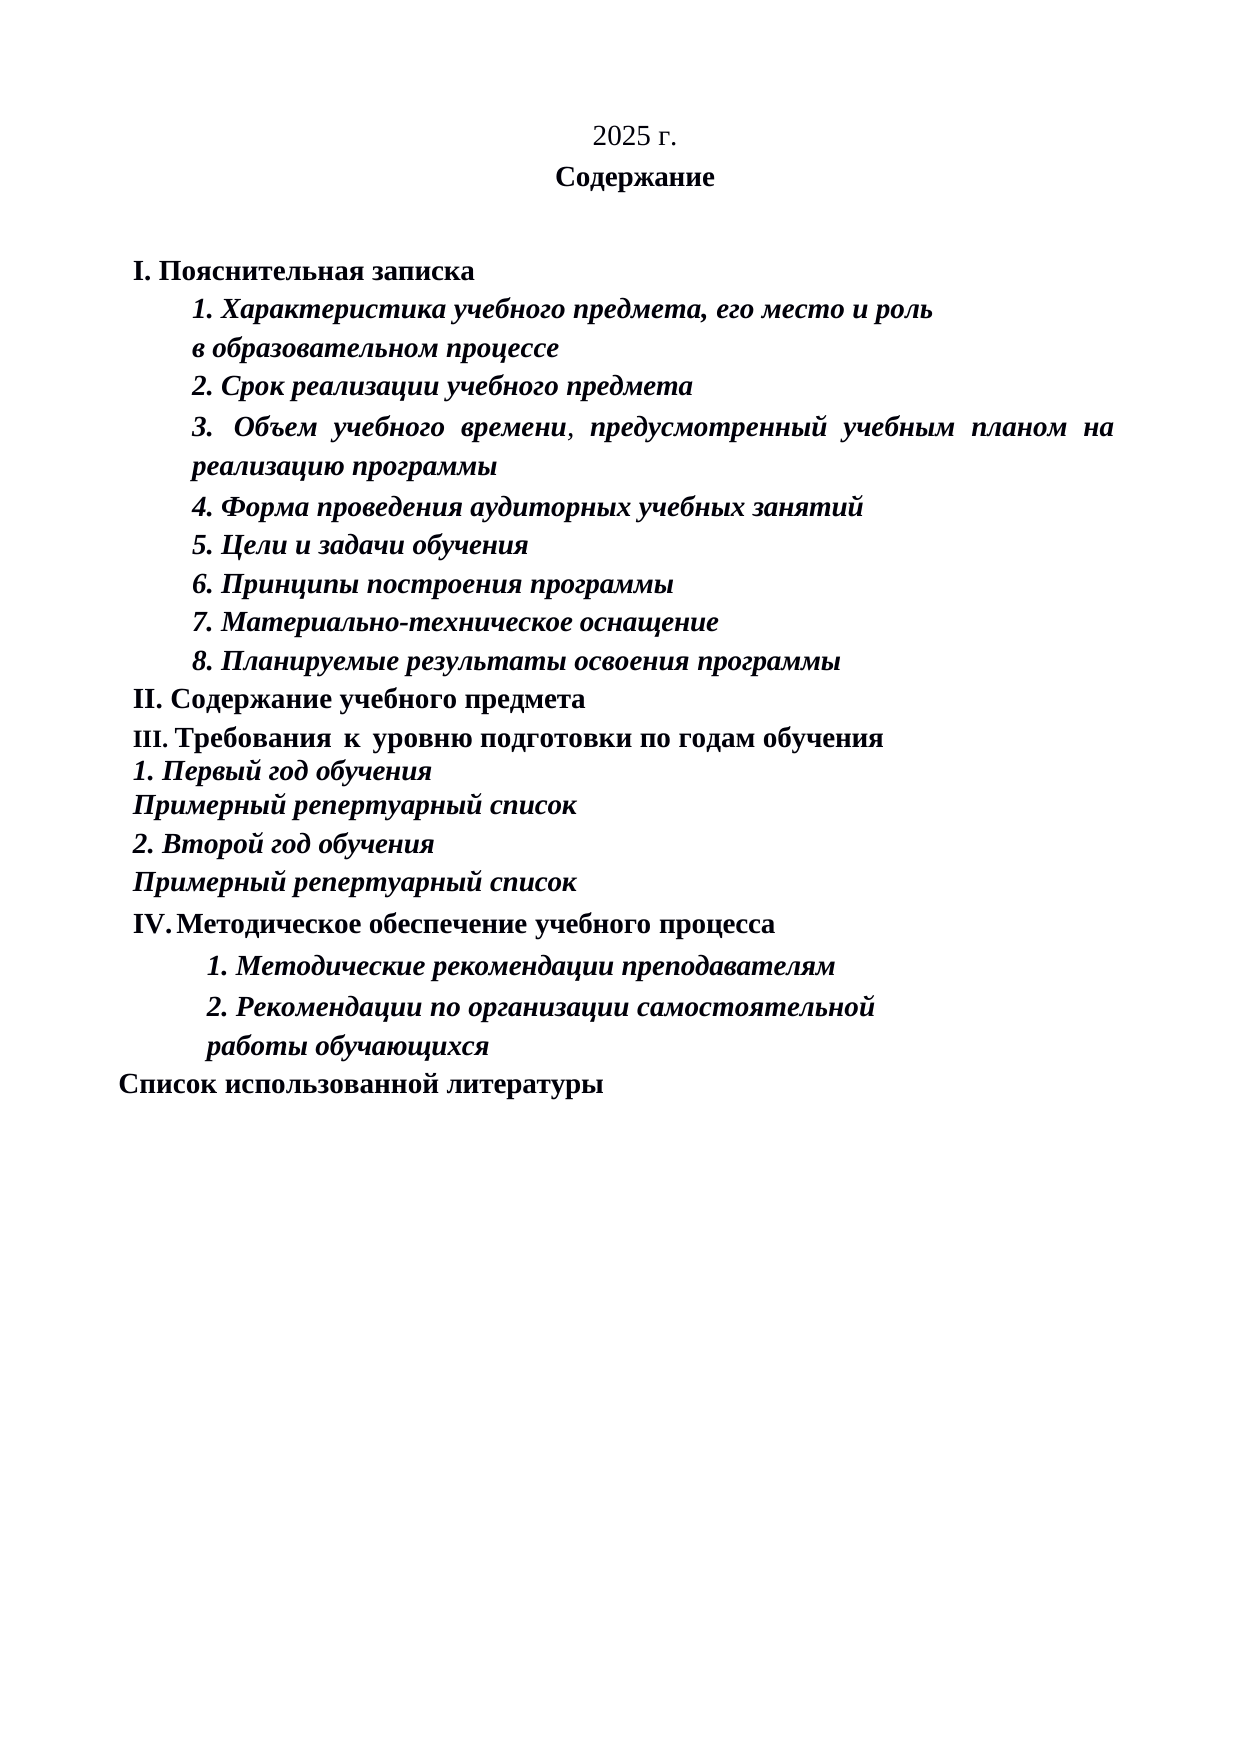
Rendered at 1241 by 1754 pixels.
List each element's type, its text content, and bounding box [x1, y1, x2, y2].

list Принципы построения программы [192, 566, 1152, 599]
subtitle Содержание учебного предмета [133, 682, 1152, 715]
list Срок реализации учебного предмета [192, 368, 1152, 402]
list Второй год обучения [133, 826, 1152, 859]
list Методические рекомендации преподавателям [207, 948, 1152, 981]
list Материально-техническое оснащение [192, 604, 1152, 638]
text Примерный репертуарный список [133, 787, 1152, 821]
subtitle Содержание [425, 159, 844, 193]
list Требования к уровню подготовки по годам обучения [133, 720, 1152, 754]
subtitle Методическое обеспечение учебного процесса [133, 906, 1152, 939]
list Характеристика учебного предмета, его место и роль в образовательном процессе [192, 291, 949, 363]
list Форма проведения аудиторных учебных занятий [192, 489, 1152, 522]
list Цели и задачи обучения [192, 527, 1152, 561]
text 2025 г. [118, 118, 1152, 152]
list Пояснительная записка [133, 253, 1152, 286]
list Объем учебного времени, предусмотренный учебным планом на реализацию программы [192, 409, 1137, 481]
text Список использованной литературы [118, 1066, 1152, 1100]
list Планируемые результаты освоения программы [192, 643, 1152, 677]
list Первый год обучения [133, 754, 1152, 787]
text Примерный репертуарный список [133, 864, 1152, 898]
list Рекомендации по организации самостоятельной работы обучающихся [207, 989, 977, 1061]
